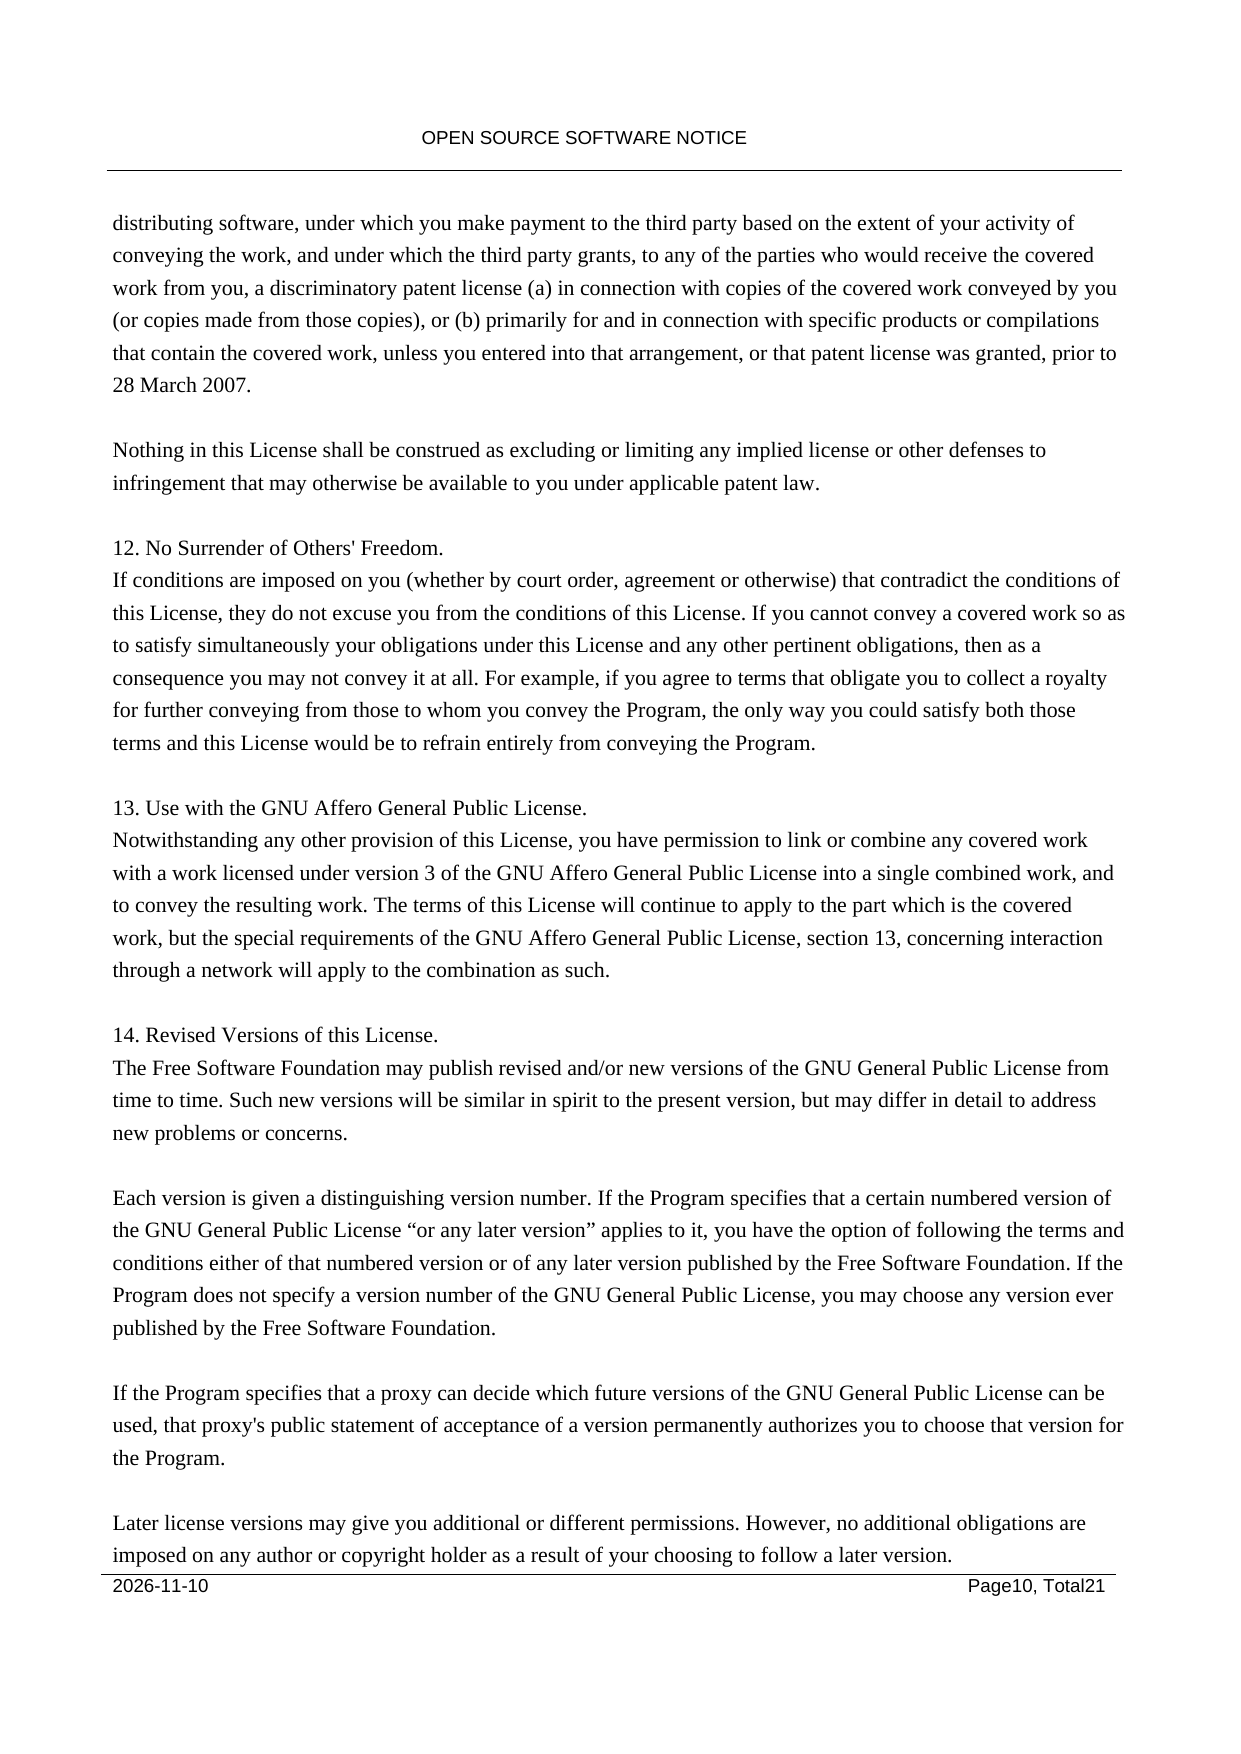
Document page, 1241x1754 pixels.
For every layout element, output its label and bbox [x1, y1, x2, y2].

text [112, 206, 1128, 1571]
